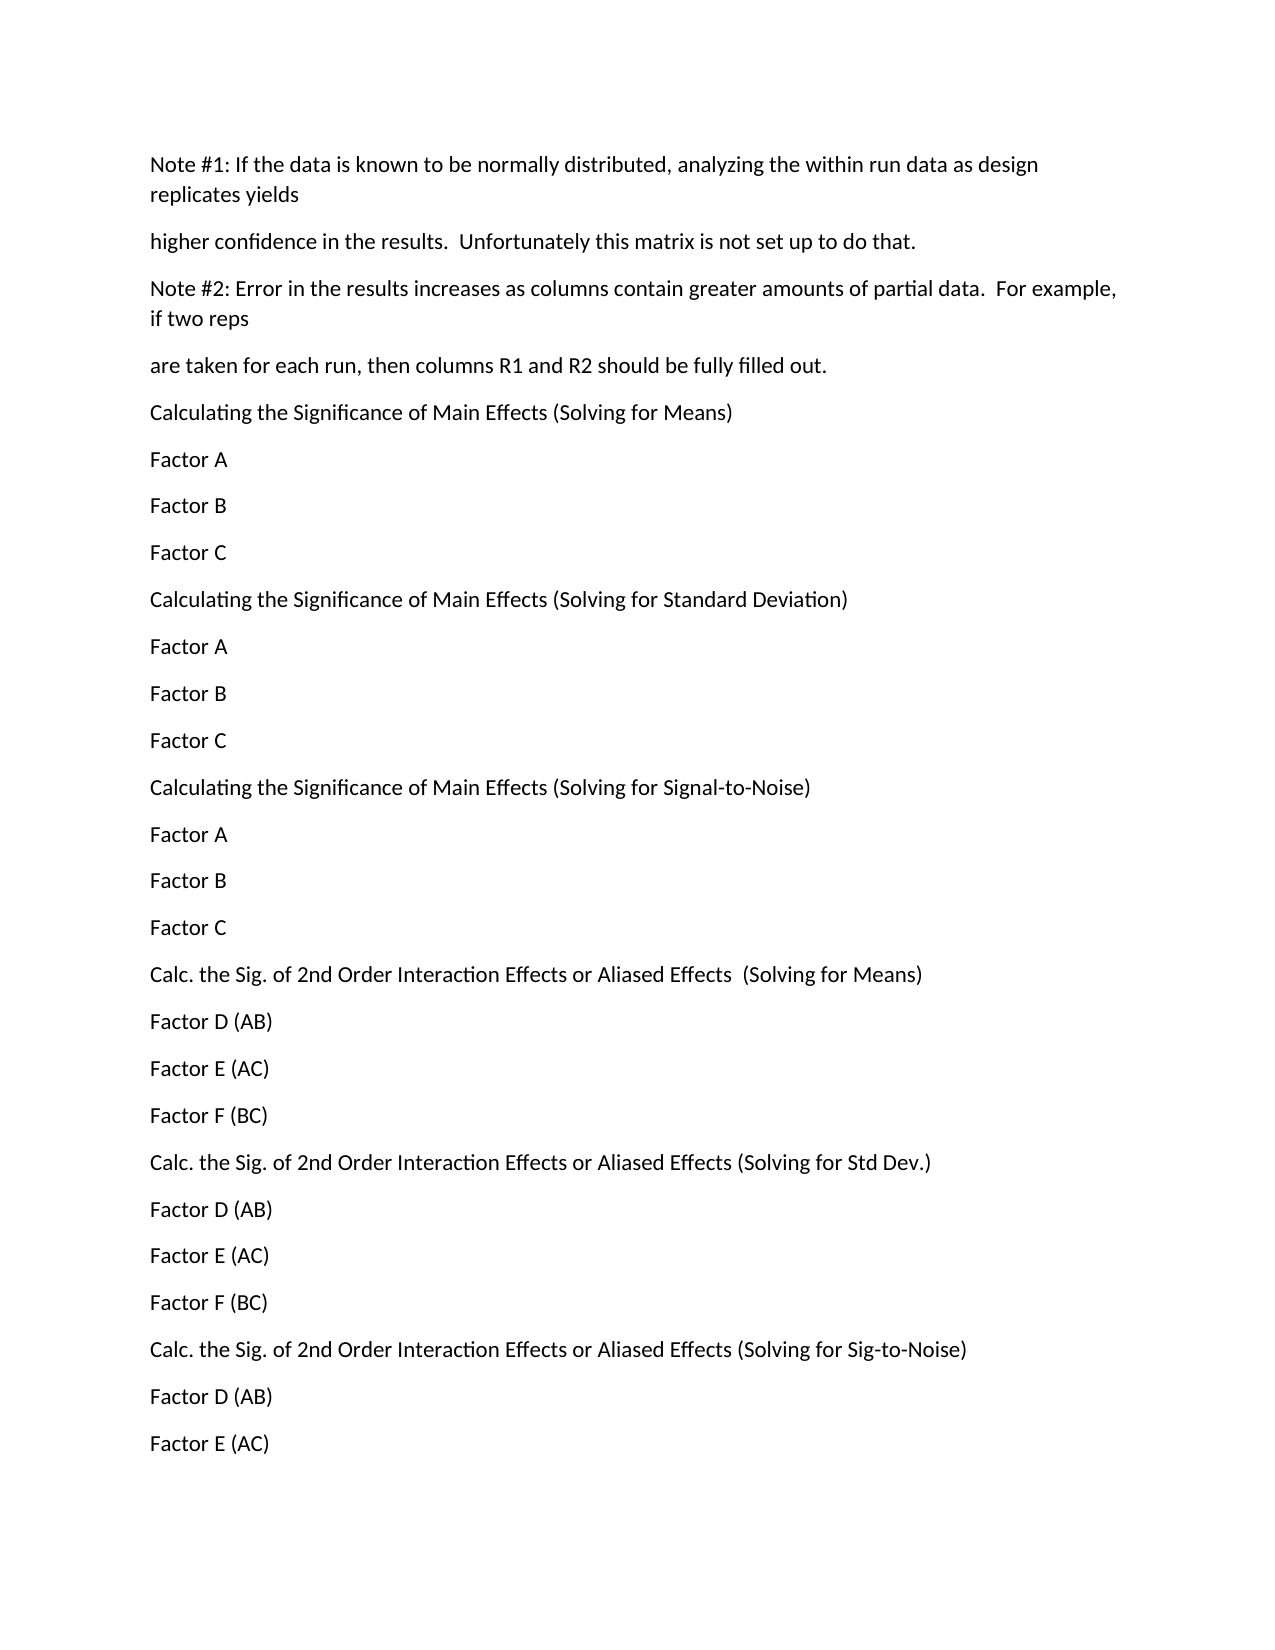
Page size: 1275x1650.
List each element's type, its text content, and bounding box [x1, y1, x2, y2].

text Factor D (AB) [150, 1007, 1125, 1035]
text Calculating the Significance of Main Effects (Solving for Means) [150, 398, 1125, 426]
text Factor B [150, 679, 1125, 707]
text Calculating the Significance of Main Effects (Solving for Standard Deviation) [150, 585, 1125, 613]
text Factor C [150, 538, 1125, 567]
text Factor C [150, 726, 1125, 754]
text Factor C [150, 913, 1125, 942]
text Factor D (AB) [150, 1382, 1125, 1410]
text Calculating the Significance of Main Effects (Solving for Signal-to-Noise) [150, 773, 1125, 801]
text Calc. the Sig. of 2nd Order Interaction Effects or Aliased Effects (Solving for Means) [150, 960, 1125, 988]
text Factor B [150, 492, 1125, 520]
text Factor E (AC) [150, 1242, 1125, 1270]
text Factor A [150, 632, 1125, 660]
text Note #2: Error in the results increases as columns contain greater amounts of partial data. For example, if two reps [150, 274, 1125, 332]
text Factor E (AC) [150, 1054, 1125, 1082]
text Factor A [150, 445, 1125, 473]
text higher confidence in the results. Unfortunately this matrix is not set up to do that. [150, 227, 1125, 255]
text Factor D (AB) [150, 1195, 1125, 1223]
text Factor B [150, 867, 1125, 895]
text Factor A [150, 820, 1125, 848]
text Factor F (BC) [150, 1288, 1125, 1317]
text Factor E (AC) [150, 1429, 1125, 1457]
text Calc. the Sig. of 2nd Order Interaction Effects or Aliased Effects (Solving for Sig-to-Noise) [150, 1335, 1125, 1363]
text Note #1: If the data is known to be normally distributed, analyzing the within run data as design replicates yields [150, 150, 1125, 208]
text Calc. the Sig. of 2nd Order Interaction Effects or Aliased Effects (Solving for Std Dev.) [150, 1148, 1125, 1176]
text Factor F (BC) [150, 1101, 1125, 1129]
text are taken for each run, then columns R1 and R2 should be fully filled out. [150, 351, 1125, 379]
